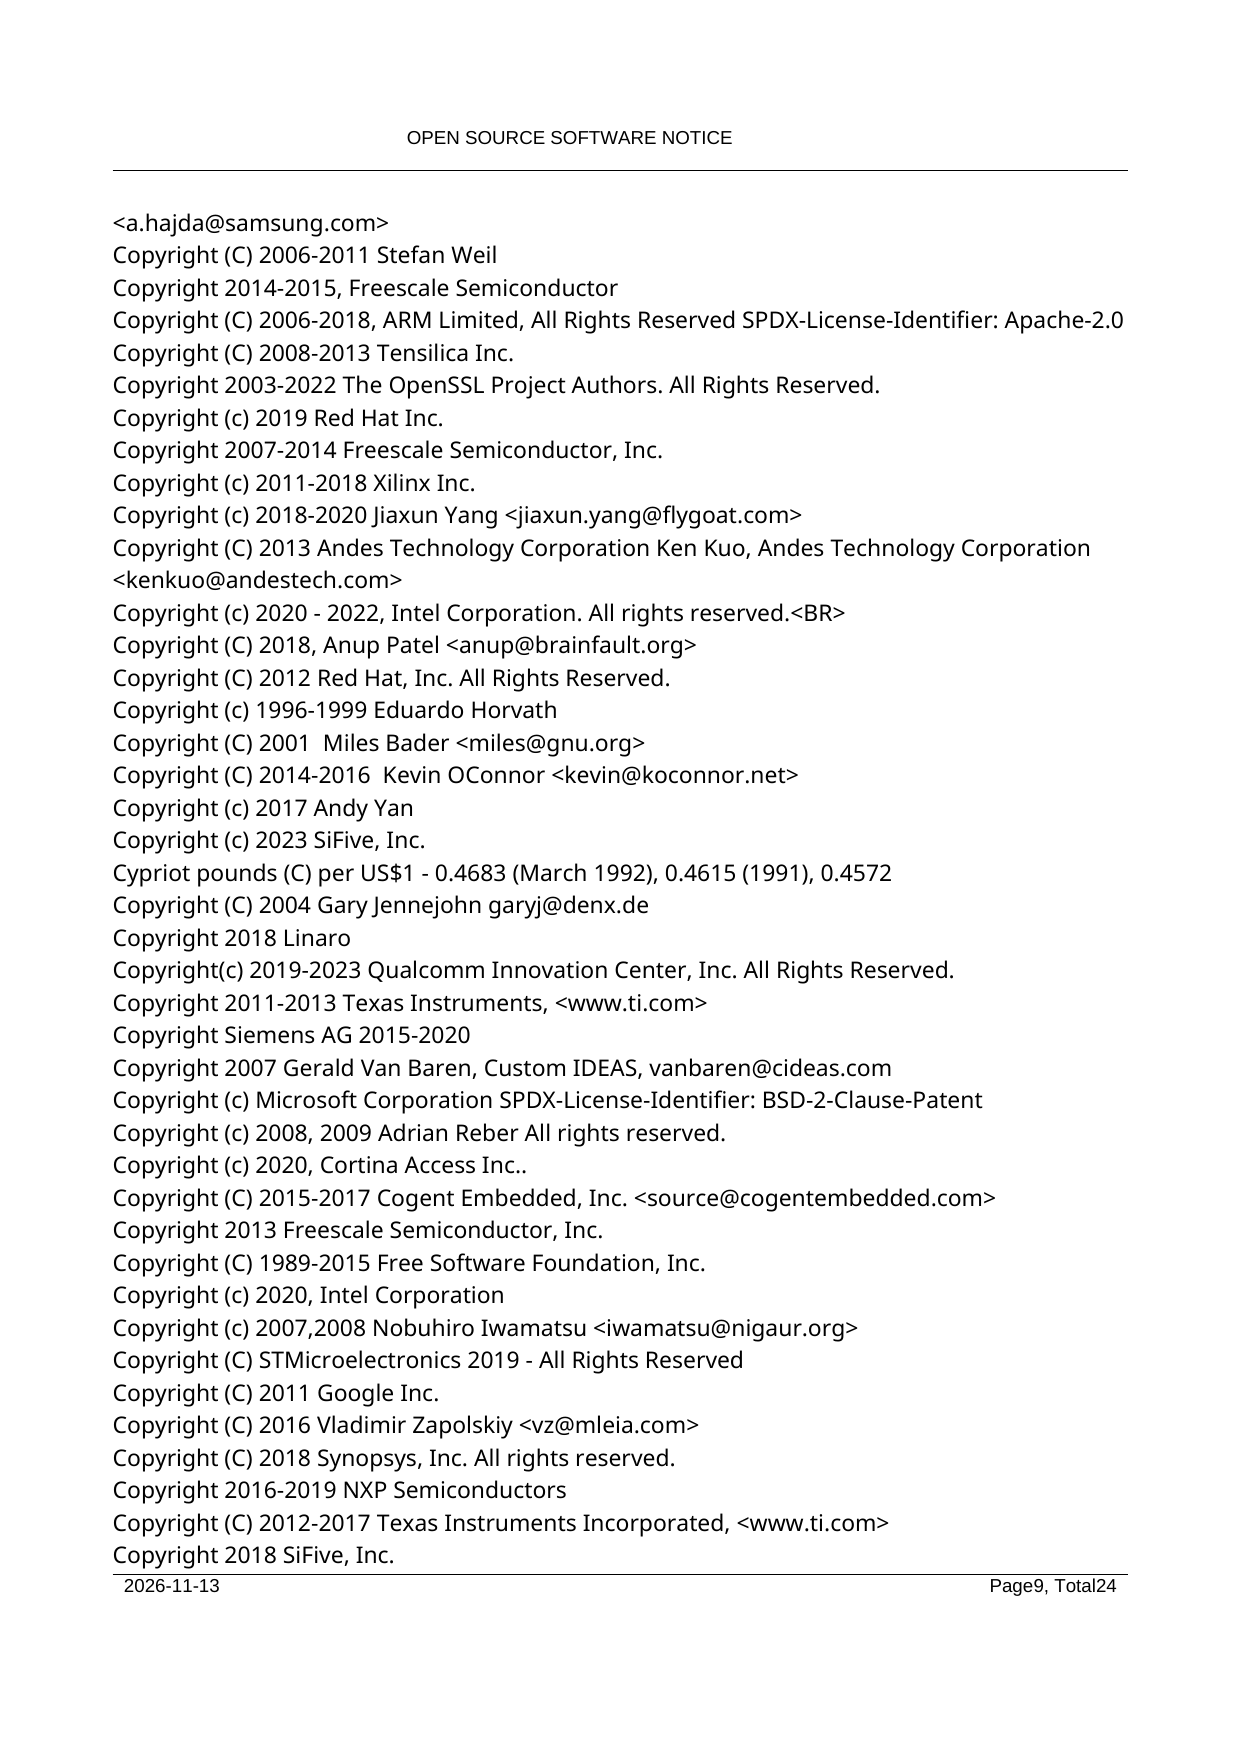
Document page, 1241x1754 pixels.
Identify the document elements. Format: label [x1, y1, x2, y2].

text [112, 206, 1128, 1571]
